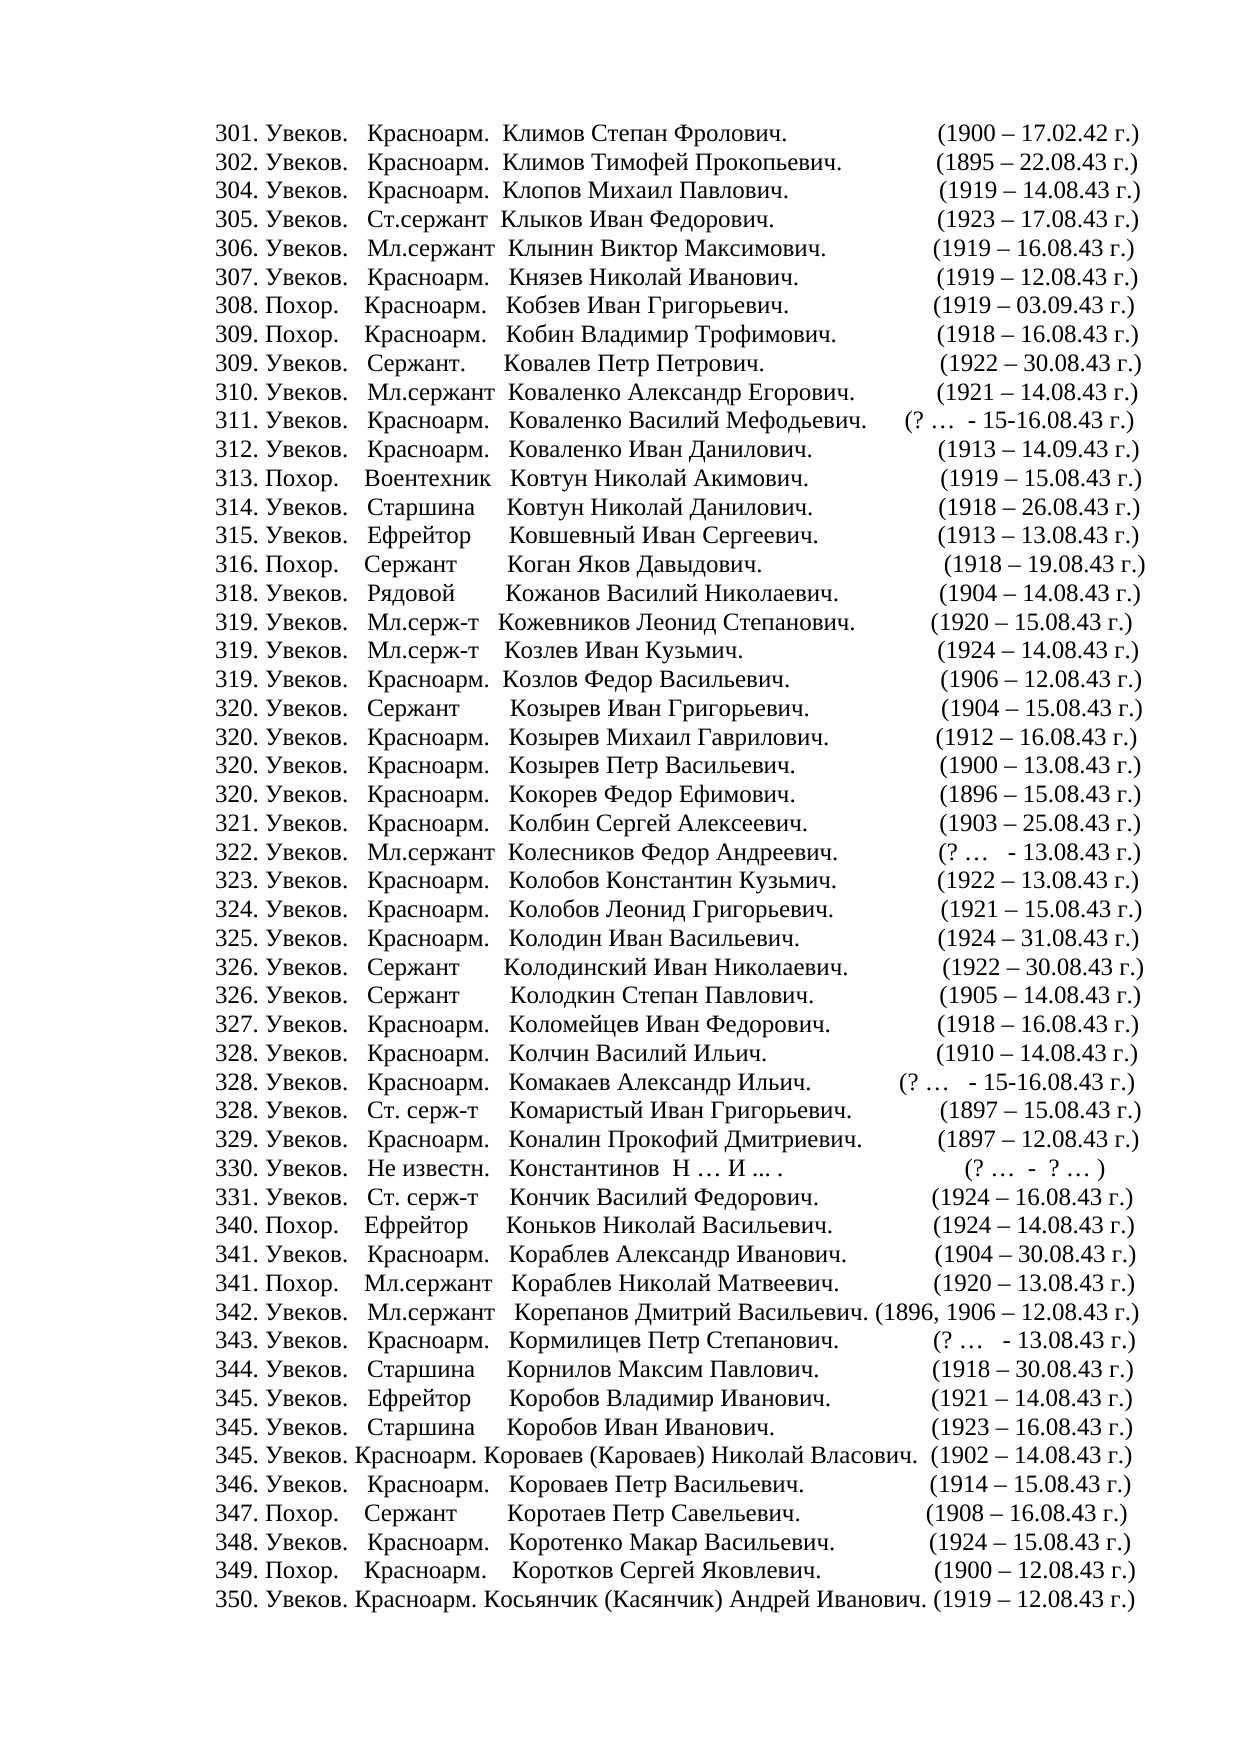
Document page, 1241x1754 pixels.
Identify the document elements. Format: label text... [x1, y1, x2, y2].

text 322. Увеков. Мл.сержант Колесников Федор Андреевич. (? … - 13.08.43 г.) [215, 837, 1152, 866]
text 306. Увеков. Мл.сержант Клынин Виктор Максимович. (1919 – 16.08.43 г.) [215, 233, 1152, 262]
text 331. Увеков. Ст. серж-т Кончик Василий Федорович. (1924 – 16.08.43 г.) [215, 1182, 1152, 1211]
text 349. Похор. Красноарм. Коротков Сергей Яковлевич. (1900 – 12.08.43 г.) [215, 1556, 1152, 1584]
text 310. Увеков. Мл.сержант Коваленко Александр Егорович. (1921 – 14.08.43 г.) [215, 377, 1152, 406]
text 326. Увеков. Сержант Колодинский Иван Николаевич. (1922 – 30.08.43 г.) [215, 952, 1152, 981]
text 314. Увеков. Старшина Ковтун Николай Данилович. (1918 – 26.08.43 г.) [215, 492, 1152, 521]
text 325. Увеков. Красноарм. Колодин Иван Васильевич. (1924 – 31.08.43 г.) [215, 923, 1152, 952]
text 319. Увеков. Мл.серж-т Кожевников Леонид Степанович. (1920 – 15.08.43 г.) [215, 607, 1152, 636]
text 319. Увеков. Мл.серж-т Козлев Иван Кузьмич. (1924 – 14.08.43 г.) [215, 636, 1152, 664]
text 328. Увеков. Красноарм. Комакаев Александр Ильич. (? … - 15-16.08.43 г.) [215, 1067, 1152, 1096]
text 345. Увеков. Старшина Коробов Иван Иванович. (1923 – 16.08.43 г.) [215, 1412, 1152, 1441]
text 327. Увеков. Красноарм. Коломейцев Иван Федорович. (1918 – 16.08.43 г.) [215, 1009, 1152, 1038]
text 321. Увеков. Красноарм. Колбин Сергей Алексеевич. (1903 – 25.08.43 г.) [215, 808, 1152, 837]
text 323. Увеков. Красноарм. Колобов Константин Кузьмич. (1922 – 13.08.43 г.) [215, 866, 1152, 894]
text 328. Увеков. Красноарм. Колчин Василий Ильич. (1910 – 14.08.43 г.) [215, 1038, 1152, 1067]
text 341. Похор. Мл.сержант Кораблев Николай Матвеевич. (1920 – 13.08.43 г.) [215, 1268, 1152, 1297]
text 319. Увеков. Красноарм. Козлов Федор Васильевич. (1906 – 12.08.43 г.) [215, 664, 1152, 693]
text 315. Увеков. Ефрейтор Ковшевный Иван Сергеевич. (1913 – 13.08.43 г.) [215, 521, 1152, 549]
text 345. Увеков. Красноарм. Короваев (Кароваев) Николай Власович. (1902 – 14.08.43 г.) [215, 1441, 1152, 1469]
text 340. Похор. Ефрейтор Коньков Николай Васильевич. (1924 – 14.08.43 г.) [215, 1211, 1152, 1239]
text 320. Увеков. Сержант Козырев Иван Григорьевич. (1904 – 15.08.43 г.) [215, 693, 1152, 722]
text 309. Похор. Красноарм. Кобин Владимир Трофимович. (1918 – 16.08.43 г.) [215, 319, 1152, 348]
text 318. Увеков. Рядовой Кожанов Василий Николаевич. (1904 – 14.08.43 г.) [215, 578, 1152, 607]
text 324. Увеков. Красноарм. Колобов Леонид Григорьевич. (1921 – 15.08.43 г.) [215, 894, 1152, 923]
text 343. Увеков. Красноарм. Кормилицев Петр Степанович. (? … - 13.08.43 г.) [215, 1326, 1152, 1354]
text 301. Увеков. Красноарм. Климов Степан Фролович. (1900 – 17.02.42 г.) [215, 118, 1152, 147]
text 347. Похор. Сержант Коротаев Петр Савельевич. (1908 – 16.08.43 г.) [215, 1498, 1152, 1527]
text 330. Увеков. Не известн. Константинов Н … И ... . (? … - ? … ) [215, 1153, 1152, 1182]
text 345. Увеков. Ефрейтор Коробов Владимир Иванович. (1921 – 14.08.43 г.) [215, 1383, 1152, 1412]
text 320. Увеков. Красноарм. Козырев Михаил Гаврилович. (1912 – 16.08.43 г.) [215, 722, 1152, 751]
text 342. Увеков. Мл.сержант Корепанов Дмитрий Васильевич. (1896, 1906 – 12.08.43 г.) [215, 1297, 1152, 1326]
text 302. Увеков. Красноарм. Климов Тимофей Прокопьевич. (1895 – 22.08.43 г.) [215, 147, 1152, 176]
text 304. Увеков. Красноарм. Клопов Михаил Павлович. (1919 – 14.08.43 г.) [215, 176, 1152, 204]
text 312. Увеков. Красноарм. Коваленко Иван Данилович. (1913 – 14.09.43 г.) [215, 434, 1152, 463]
text 348. Увеков. Красноарм. Коротенко Макар Васильевич. (1924 – 15.08.43 г.) [215, 1527, 1152, 1556]
text 320. Увеков. Красноарм. Кокорев Федор Ефимович. (1896 – 15.08.43 г.) [215, 779, 1152, 808]
text 329. Увеков. Красноарм. Коналин Прокофий Дмитриевич. (1897 – 12.08.43 г.) [215, 1124, 1152, 1153]
text 309. Увеков. Сержант. Ковалев Петр Петрович. (1922 – 30.08.43 г.) [215, 348, 1152, 377]
text 341. Увеков. Красноарм. Кораблев Александр Иванович. (1904 – 30.08.43 г.) [215, 1239, 1152, 1268]
text 308. Похор. Красноарм. Кобзев Иван Григорьевич. (1919 – 03.09.43 г.) [215, 291, 1152, 319]
text 328. Увеков. Ст. серж-т Комаристый Иван Григорьевич. (1897 – 15.08.43 г.) [215, 1096, 1152, 1124]
text 311. Увеков. Красноарм. Коваленко Василий Мефодьевич. (? … - 15-16.08.43 г.) [215, 406, 1152, 434]
text 313. Похор. Воентехник Ковтун Николай Акимович. (1919 – 15.08.43 г.) [215, 463, 1152, 492]
text 326. Увеков. Сержант Колодкин Степан Павлович. (1905 – 14.08.43 г.) [215, 981, 1152, 1009]
text 307. Увеков. Красноарм. Князев Николай Иванович. (1919 – 12.08.43 г.) [215, 262, 1152, 291]
text 346. Увеков. Красноарм. Короваев Петр Васильевич. (1914 – 15.08.43 г.) [215, 1469, 1152, 1498]
text 320. Увеков. Красноарм. Козырев Петр Васильевич. (1900 – 13.08.43 г.) [215, 751, 1152, 779]
text 350. Увеков. Красноарм. Косьянчик (Касянчик) Андрей Иванович. (1919 – 12.08.43 г.) [215, 1584, 1152, 1613]
text 316. Похор. Сержант Коган Яков Давыдович. (1918 – 19.08.43 г.) [215, 549, 1152, 578]
text 344. Увеков. Старшина Корнилов Максим Павлович. (1918 – 30.08.43 г.) [215, 1354, 1152, 1383]
text 305. Увеков. Ст.сержант Клыков Иван Федорович. (1923 – 17.08.43 г.) [215, 204, 1152, 233]
